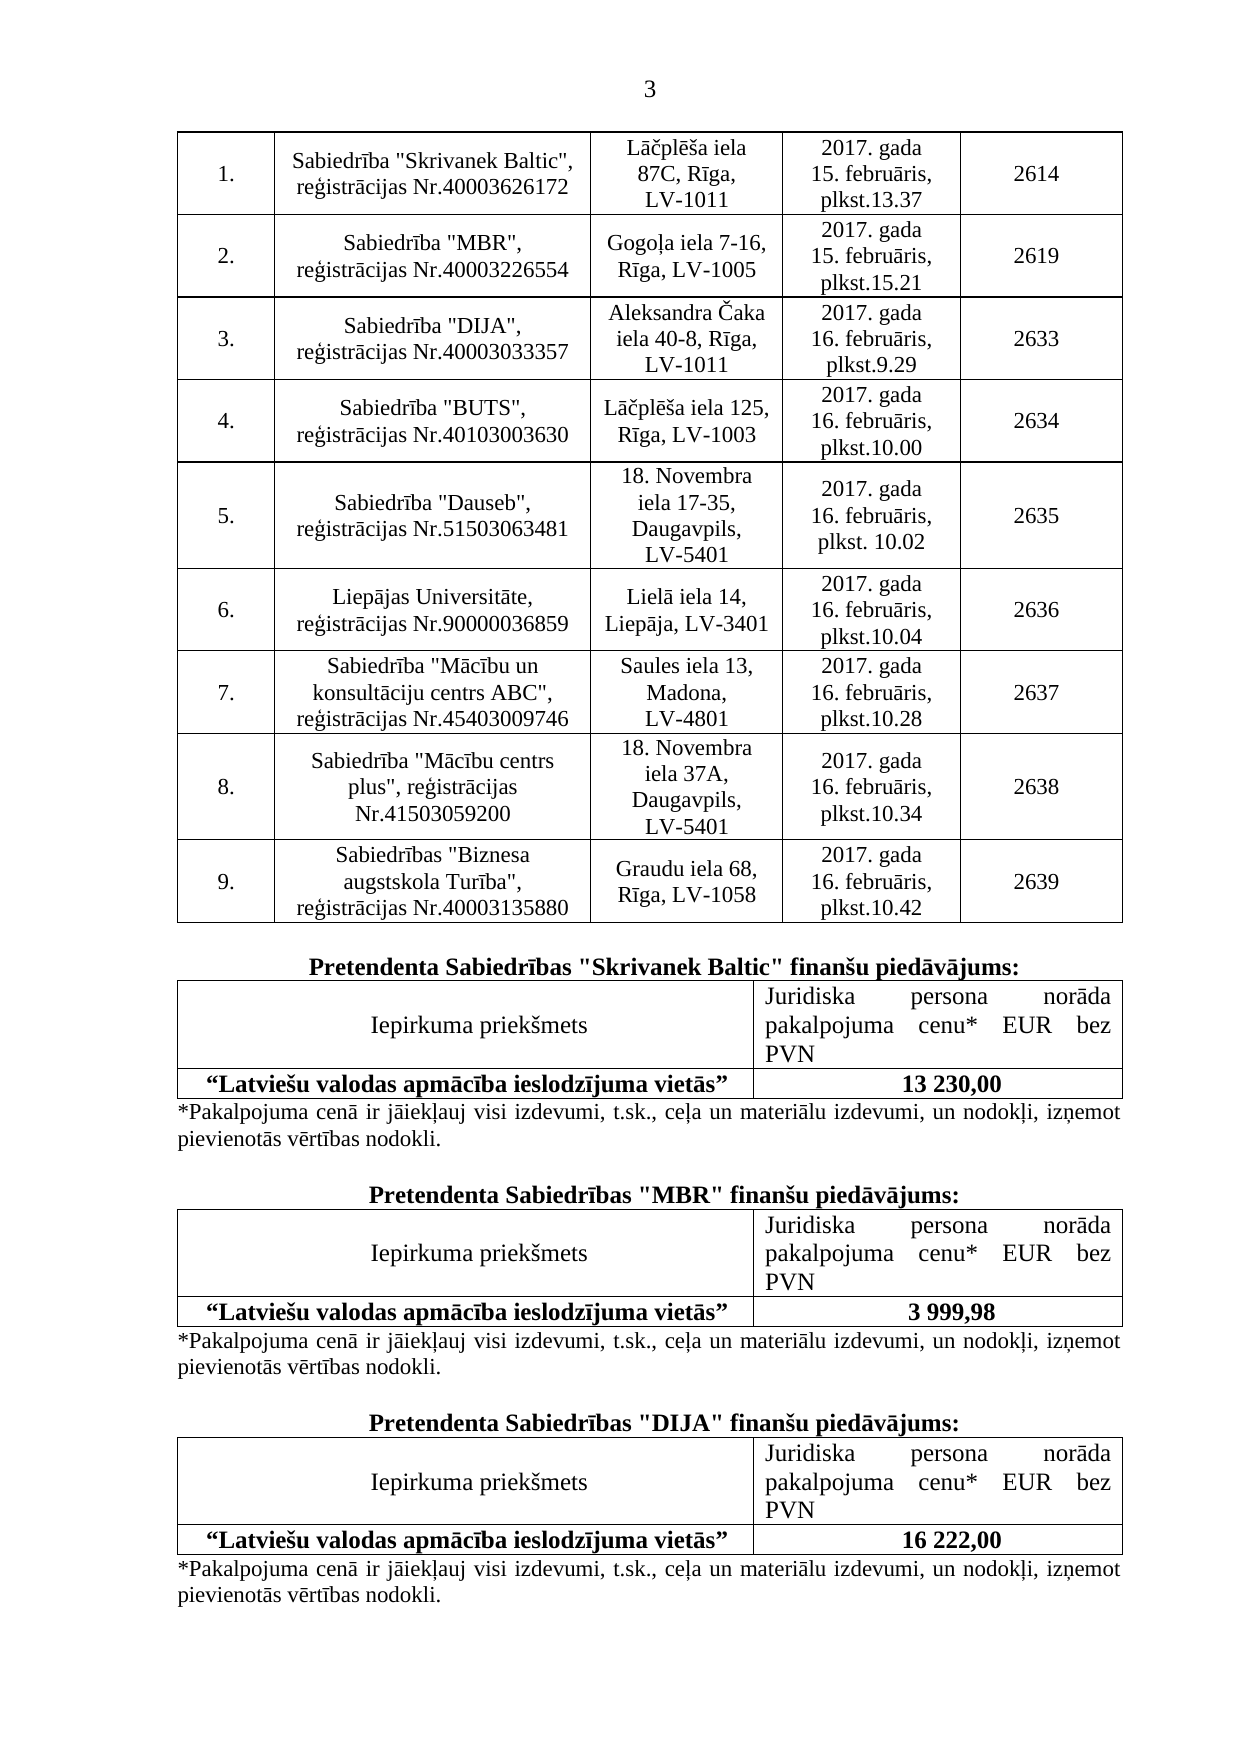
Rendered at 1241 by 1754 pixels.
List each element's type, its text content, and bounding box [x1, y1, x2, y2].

table_cell 2637 [961, 651, 1122, 733]
table_cell Sabiedrība "Mācību centrs plus", reģistrācijas Nr.41503059200 [275, 734, 590, 839]
table_header Iepirkuma priekšmets [178, 981, 753, 1068]
text *Pakalpojuma cenā ir jāiekļauj visi izdevumi, t.sk., ceļa un materiālu izdevumi, un nodokļi, izņemot pievienotās vērtības nodokli. [177, 1327, 1122, 1379]
table_cell 2017. gada 16. februāris, plkst.9.29 [783, 298, 960, 379]
table_cell Sabiedrība "Dauseb", reģistrācijas Nr.51503063481 [275, 463, 590, 568]
table_cell 16 222,00 [754, 1525, 1122, 1554]
table_cell Sabiedrība "DIJA", reģistrācijas Nr.40003033357 [275, 298, 590, 379]
table_cell 9. [178, 840, 274, 922]
table_cell Lāčplēša iela 87C, Rīga, LV-1011 [591, 133, 782, 214]
text Pretendenta Sabiedrības "DIJA" finanšu piedāvājums: [207, 1408, 1122, 1437]
table_cell 2017. gada 15. februāris, plkst.13.37 [783, 133, 960, 214]
table_cell 2636 [961, 569, 1122, 650]
table_cell 2635 [961, 463, 1122, 568]
table_header Iepirkuma priekšmets [178, 1210, 753, 1296]
table_cell 2017. gada 16. februāris, plkst.10.28 [783, 651, 960, 733]
table_cell 2. [178, 215, 274, 296]
table_cell Sabiedrība "MBR", reģistrācijas Nr.40003226554 [275, 215, 590, 296]
text *Pakalpojuma cenā ir jāiekļauj visi izdevumi, t.sk., ceļa un materiālu izdevumi, un nodokļi, izņemot pievienotās vērtības nodokli. [177, 1555, 1122, 1608]
table_cell Liepājas Universitāte, reģistrācijas Nr.90000036859 [275, 569, 590, 650]
table_cell 4. [178, 380, 274, 461]
table_cell 5. [178, 463, 274, 568]
table_cell Gogoļa iela 7-16, Rīga, LV-1005 [591, 215, 782, 296]
table_cell Lāčplēša iela 125, Rīga, LV-1003 [591, 380, 782, 461]
table_cell 3 999,98 [754, 1297, 1122, 1326]
table_cell 3. [178, 298, 274, 379]
table_cell 2017. gada 16. februāris, plkst. 10.02 [783, 463, 960, 568]
table_cell Aleksandra Čaka iela 40-8, Rīga, LV-1011 [591, 298, 782, 379]
table_cell 2619 [961, 215, 1122, 296]
table_cell 2017. gada 16. februāris, plkst.10.00 [783, 380, 960, 461]
table_cell 2017. gada 16. februāris, plkst.10.42 [783, 840, 960, 922]
table_header Juridiska persona norāda pakalpojuma cenu* EUR bez PVN [754, 1438, 1122, 1524]
table_cell Graudu iela 68, Rīga, LV-1058 [591, 840, 782, 922]
text *Pakalpojuma cenā ir jāiekļauj visi izdevumi, t.sk., ceļa un materiālu izdevumi, un nodokļi, izņemot pievienotās vērtības nodokli. [177, 1099, 1122, 1151]
table_header Iepirkuma priekšmets [178, 1438, 753, 1524]
table_cell 7. [178, 651, 274, 733]
text Pretendenta Sabiedrības "Skrivanek Baltic" finanšu piedāvājums: [207, 952, 1122, 980]
table_cell 2614 [961, 133, 1122, 214]
table_cell 8. [178, 734, 274, 839]
table_cell Sabiedrības "Biznesa augstskola Turība", reģistrācijas Nr.40003135880 [275, 840, 590, 922]
table_cell Lielā iela 14, Liepāja, LV-3401 [591, 569, 782, 650]
table_cell “Latviešu valodas apmācība ieslodzījuma vietās” [178, 1297, 753, 1326]
table_cell 2017. gada 16. februāris, plkst.10.34 [783, 734, 960, 839]
table_cell 18. Novembra iela 17-35, Daugavpils, LV-5401 [591, 463, 782, 568]
table_cell 13 230,00 [754, 1069, 1122, 1097]
table_cell 2633 [961, 298, 1122, 379]
table_cell Sabiedrība "BUTS", reģistrācijas Nr.40103003630 [275, 380, 590, 461]
table_cell “Latviešu valodas apmācība ieslodzījuma vietās” [178, 1069, 753, 1097]
table_cell 6. [178, 569, 274, 650]
text Pretendenta Sabiedrības "MBR" finanšu piedāvājums: [207, 1180, 1122, 1209]
table_cell 2638 [961, 734, 1122, 839]
table_cell Sabiedrība "Skrivanek Baltic", reģistrācijas Nr.40003626172 [275, 133, 590, 214]
table_cell 2017. gada 15. februāris, plkst.15.21 [783, 215, 960, 296]
table_cell Saules iela 13, Madona, LV-4801 [591, 651, 782, 733]
table_cell 1. [178, 133, 274, 214]
table_cell 18. Novembra iela 37A, Daugavpils, LV-5401 [591, 734, 782, 839]
table_cell 2017. gada 16. februāris, plkst.10.04 [783, 569, 960, 650]
table_cell 2634 [961, 380, 1122, 461]
table_header Juridiska persona norāda pakalpojuma cenu* EUR bez PVN [754, 1210, 1122, 1296]
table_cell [178, 1525, 753, 1554]
table_header Juridiska persona norāda pakalpojuma cenu* EUR bez PVN [754, 981, 1122, 1068]
table_cell 2639 [961, 840, 1122, 922]
table_cell Sabiedrība "Mācību un konsultāciju centrs ABC", reģistrācijas Nr.45403009746 [275, 651, 590, 733]
